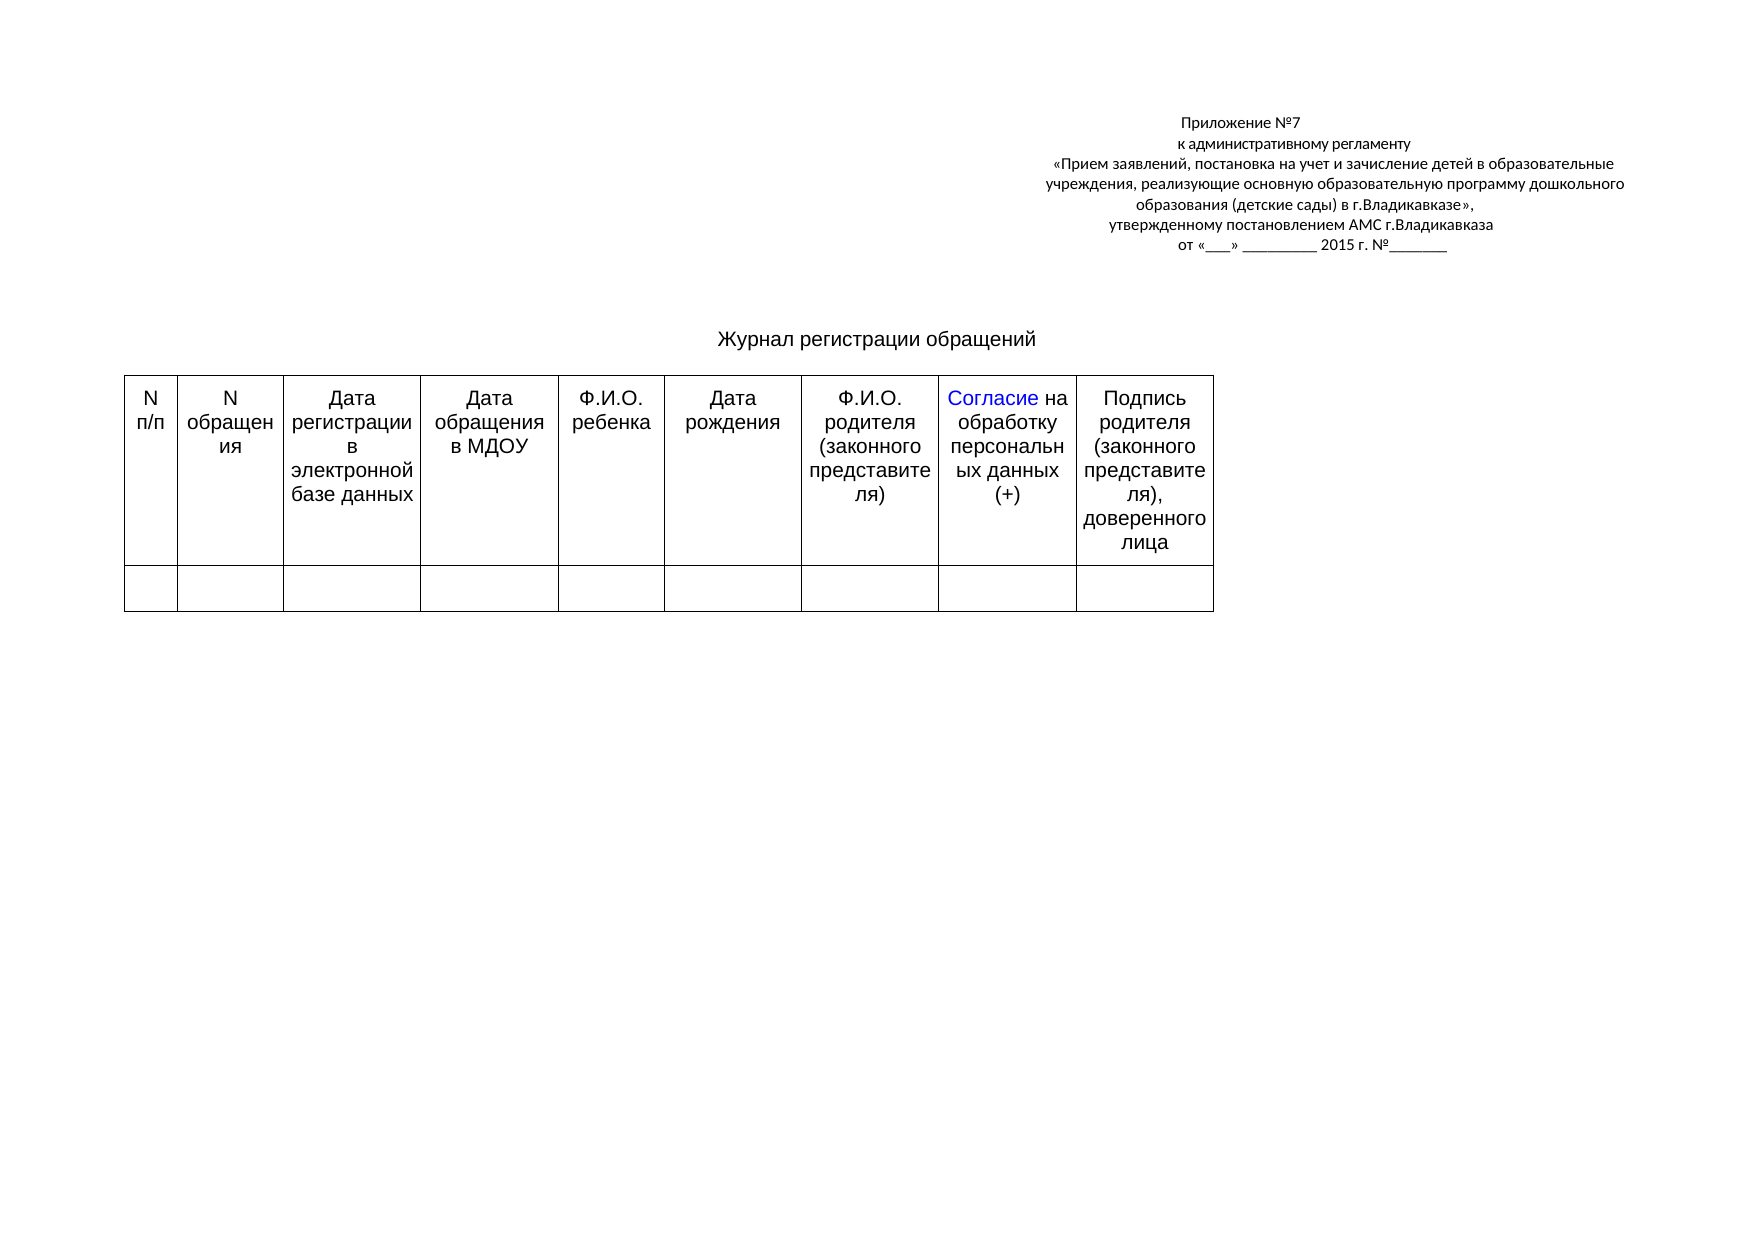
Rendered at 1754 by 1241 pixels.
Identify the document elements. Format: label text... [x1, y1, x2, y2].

text от «___» _________ 2015 г. №_______ [681, 234, 1636, 255]
table_cell [559, 566, 664, 611]
table_cell [1077, 566, 1213, 611]
text утвержденному постановлением АМС г.Владикавказа [681, 214, 1636, 234]
table_header Дата регистрации в электронной базе данных [284, 376, 420, 564]
table_cell [421, 566, 558, 611]
table_cell [284, 566, 420, 611]
table_cell [125, 566, 177, 611]
table_header Ф.И.О. ребенка [559, 376, 664, 564]
table_header Ф.И.О. родителя (законного представителя) [802, 376, 938, 564]
table_header N п/п [125, 376, 177, 564]
text Приложение №7 [118, 113, 1636, 133]
table_cell [178, 566, 283, 611]
text к административному регламенту [681, 133, 1636, 153]
text «Прием заявлений, постановка на учет и зачисление детей в образовательные [681, 153, 1636, 173]
table_header Подпись родителя (законного представителя), доверенного лица [1077, 376, 1213, 564]
table_header Согласие на обработку персональных данных (+) [939, 376, 1076, 564]
text Журнал регистрации обращений [118, 327, 1636, 351]
text учреждения, реализующие основную образовательную программу дошкольного [681, 173, 1636, 194]
table_header Дата обращения в МДОУ [421, 376, 558, 564]
text образования (детские сады) в г.Владикавказе», [681, 194, 1636, 214]
table_header N обращения [178, 376, 283, 564]
table_cell [665, 566, 801, 611]
table_header Дата рождения [665, 376, 801, 564]
table_cell [939, 566, 1076, 611]
table_cell [802, 566, 938, 611]
